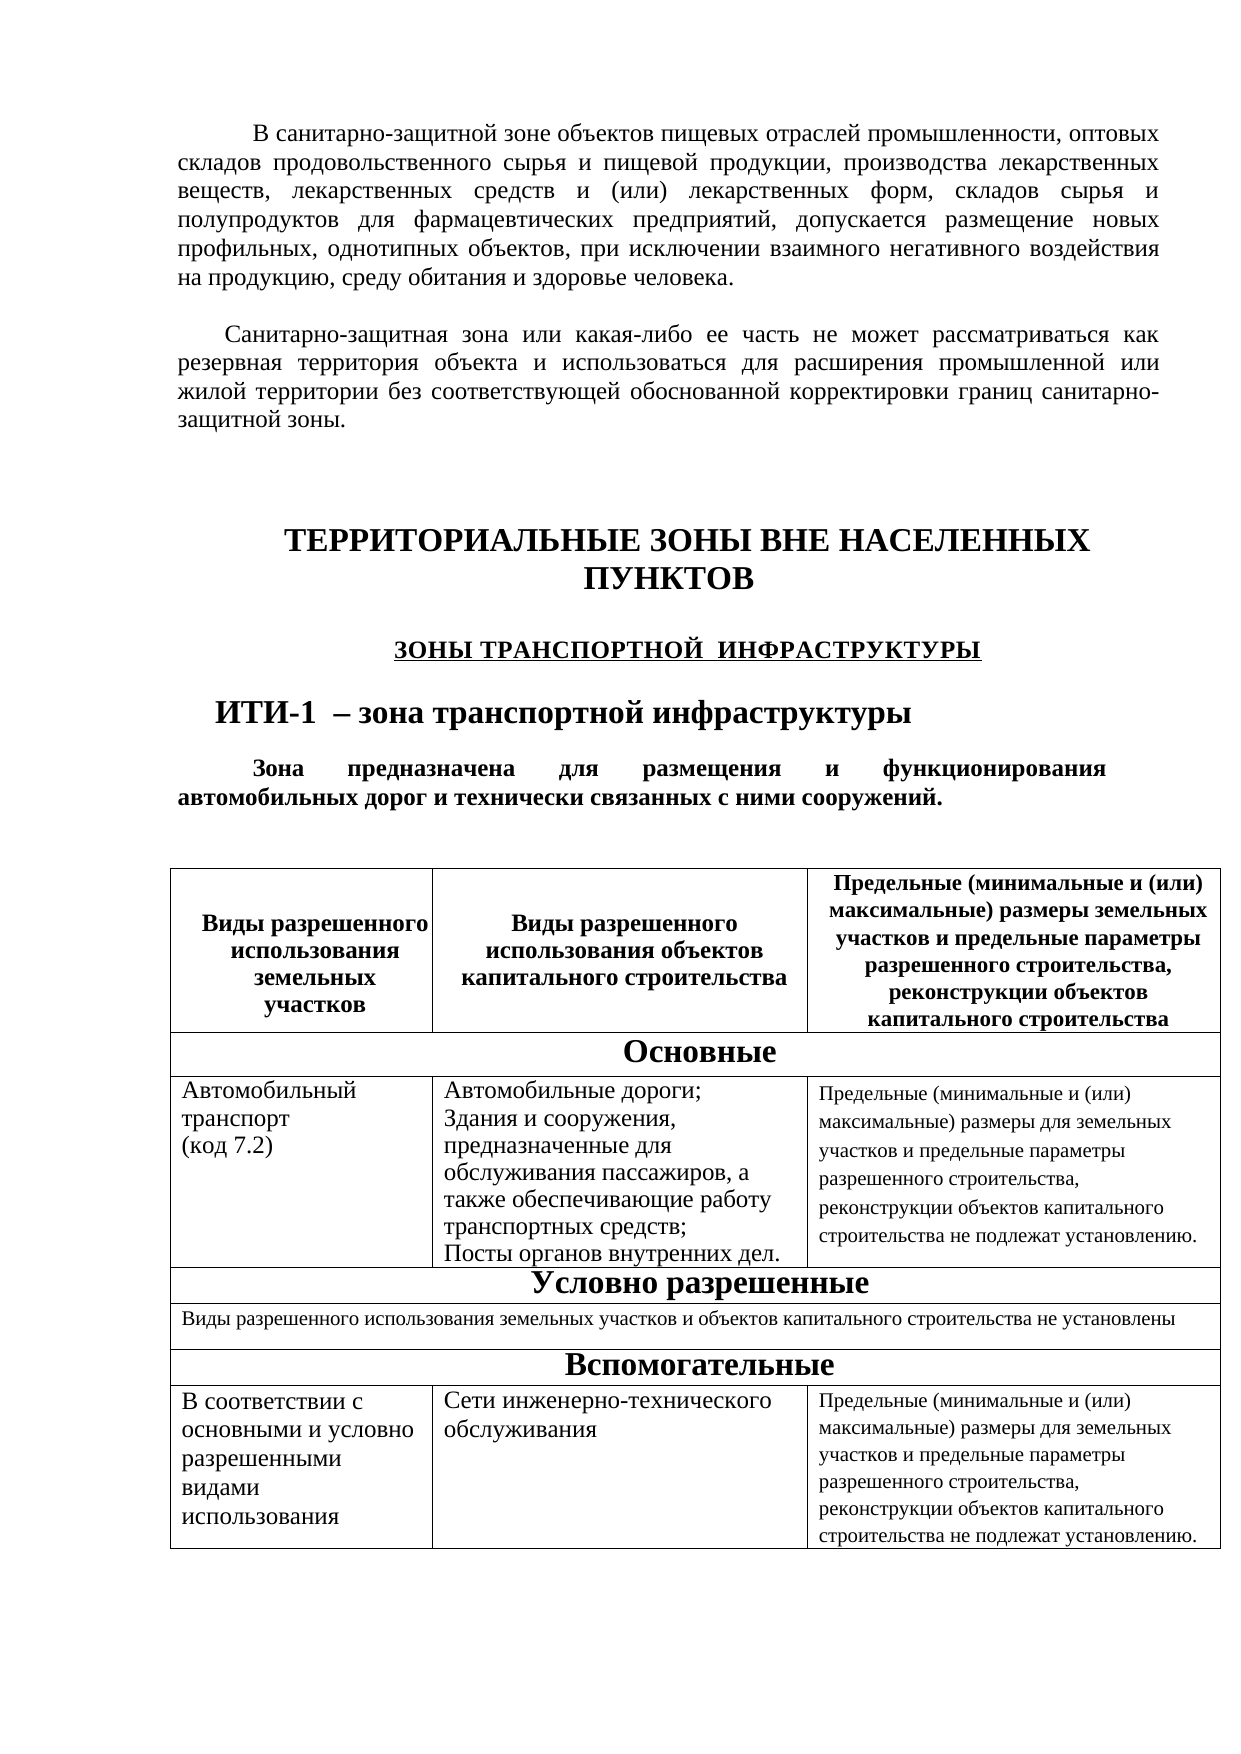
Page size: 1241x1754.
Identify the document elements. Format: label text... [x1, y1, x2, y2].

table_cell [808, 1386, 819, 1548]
table_header Виды разрешенного использования земельных участков [171, 869, 432, 1032]
table_cell Условно разрешенные [171, 1268, 1220, 1303]
text Зона предназначена для размещения и функционирования автомобильных дорог и технически связанных с ними сооружений. [177, 753, 1107, 811]
table_cell Сети инженерно-технического обслуживания [433, 1386, 807, 1548]
table_cell Автомобильный транспорт (код 7.2) [171, 1077, 432, 1267]
text ИТИ-1 – зона транспортной инфраструктуры [177, 692, 1160, 731]
text В санитарно-защитной зоне объектов пищевых отраслей промышленности, оптовых складов продовольственного сырья и пищевой продукции, производства лекарственных веществ, лекарственных средств и (или) лекарственных форм, складов сырья и полупродуктов для фармацевтических предприятий, допускается размещение новых профильных, однотипных объектов, при исключении взаимного негативного воздействия на продукцию, среду обитания и здоровье человека. [177, 118, 1160, 291]
table_cell Вспомогательные [171, 1350, 1220, 1385]
table_cell Основные [171, 1033, 1220, 1076]
table_cell Виды разрешенного использования земельных участков и объектов капитального строительства не установлены [171, 1304, 1220, 1348]
table_header Виды разрешенного использования объектов капитального строительства [433, 869, 807, 1032]
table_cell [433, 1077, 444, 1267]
table_cell В соответствии с основными и условно разрешенными видами использования [171, 1386, 432, 1548]
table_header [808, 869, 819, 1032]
table_cell Предельные (минимальные и (или) максимальные) размеры для земельных участков и предельные параметры разрешенного строительства, реконструкции объектов капитального строительства не подлежат установлению. [808, 1077, 1220, 1267]
text ТЕРРИТОРИАЛЬНЫЕ ЗОНЫ ВНЕ НАСЕЛЕННЫХ ПУНКТОВ [177, 520, 1160, 596]
text Санитарно-защитная зона или какая-либо ее часть не может рассматриваться как резервная территория объекта и использоваться для расширения промышленной или жилой территории без соответствующей обоснованной корректировки границ санитарно-защитной зоны. [177, 319, 1160, 433]
text ЗОНЫ ТРАНСПОРТНОЙ ИНФРАСТРУКТУРЫ [177, 635, 1160, 663]
